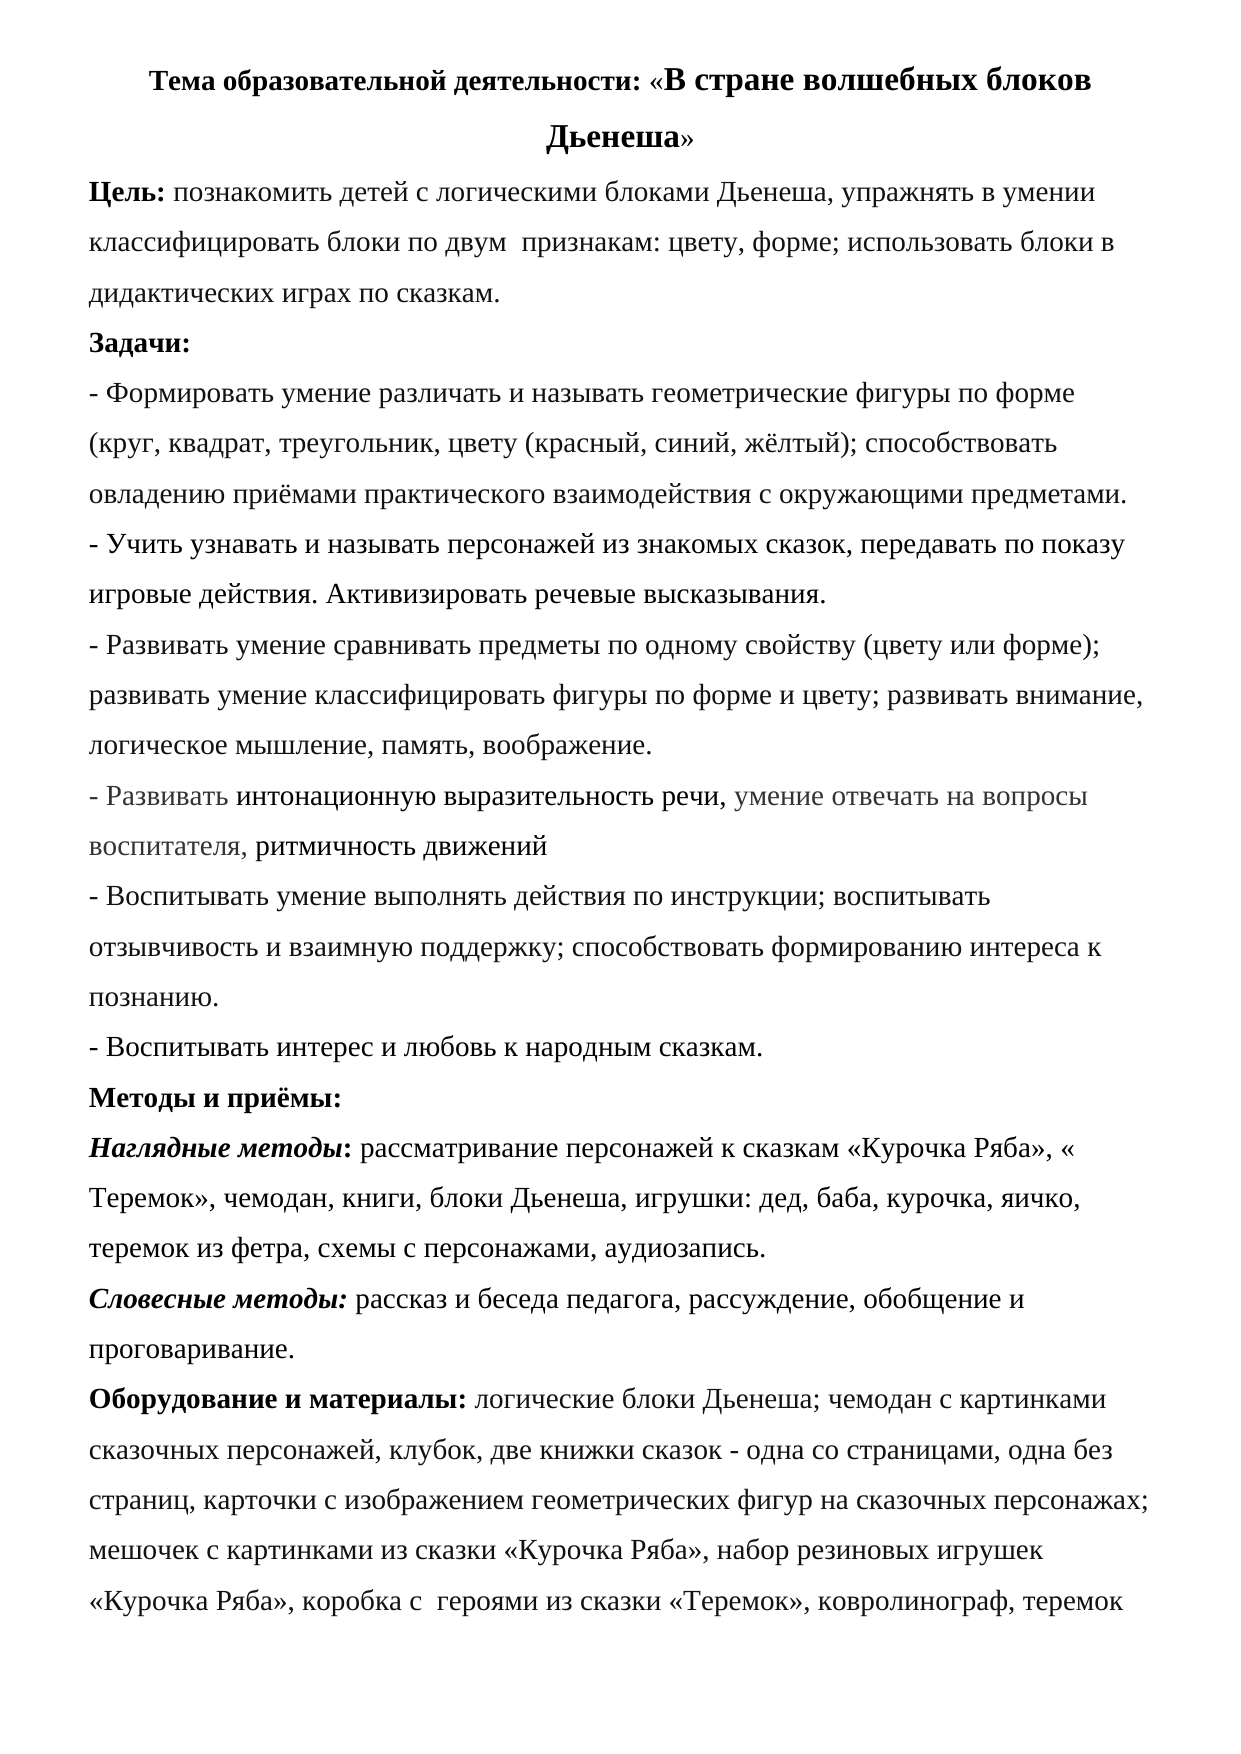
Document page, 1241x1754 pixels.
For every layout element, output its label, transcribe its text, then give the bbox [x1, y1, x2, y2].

text Наглядные методы: рассматривание персонажей к сказкам «Курочка Ряба», « Теремок», чемодан, книги, блоки Дьенеша, игрушки: дед, баба, курочка, яичко, теремок из фетра, схемы с персонажами, аудиозапись. [89, 1130, 1152, 1264]
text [89, 1382, 1152, 1616]
text - Развивать умение сравнивать предметы по одному свойству (цвету или форме); развивать умение классифицировать фигуры по форме и цвету; развивать внимание, логическое мышление, память, воображение. [89, 627, 1152, 761]
text - Формировать умение различать и называть геометрические фигуры по форме (круг, квадрат, треугольник, цвету (красный, синий, жёлтый); способствовать овладению приёмами практического взаимодействия с окружающими предметами. [89, 375, 1152, 509]
text Задачи: [89, 325, 1152, 358]
text - Развивать интонационную выразительность речи, умение отвечать на вопросы воспитателя, ритмичность движений [89, 778, 1152, 862]
text - Учить узнавать и называть персонажей из знакомых сказок, передавать по показу игровые действия. Активизировать речевые высказывания. [89, 526, 1152, 610]
text - Воспитывать интерес и любовь к народным сказкам. [89, 1029, 1152, 1063]
text Словесные методы: рассказ и беседа педагога, рассуждение, обобщение и проговаривание. [89, 1281, 1152, 1365]
text Тема образовательной деятельности: «В стране волшебных блоков Дьенеша» [89, 59, 1152, 155]
text Цель: познакомить детей с логическими блоками Дьенеша, упражнять в умении классифицировать блоки по двум признакам: цвету, форме; использовать блоки в дидактических играх по сказкам. [89, 174, 1152, 308]
text - Воспитывать умение выполнять действия по инструкции; воспитывать отзывчивость и взаимную поддержку; способствовать формированию интереса к познанию. [89, 878, 1152, 1013]
text Методы и приёмы: [89, 1080, 1152, 1113]
